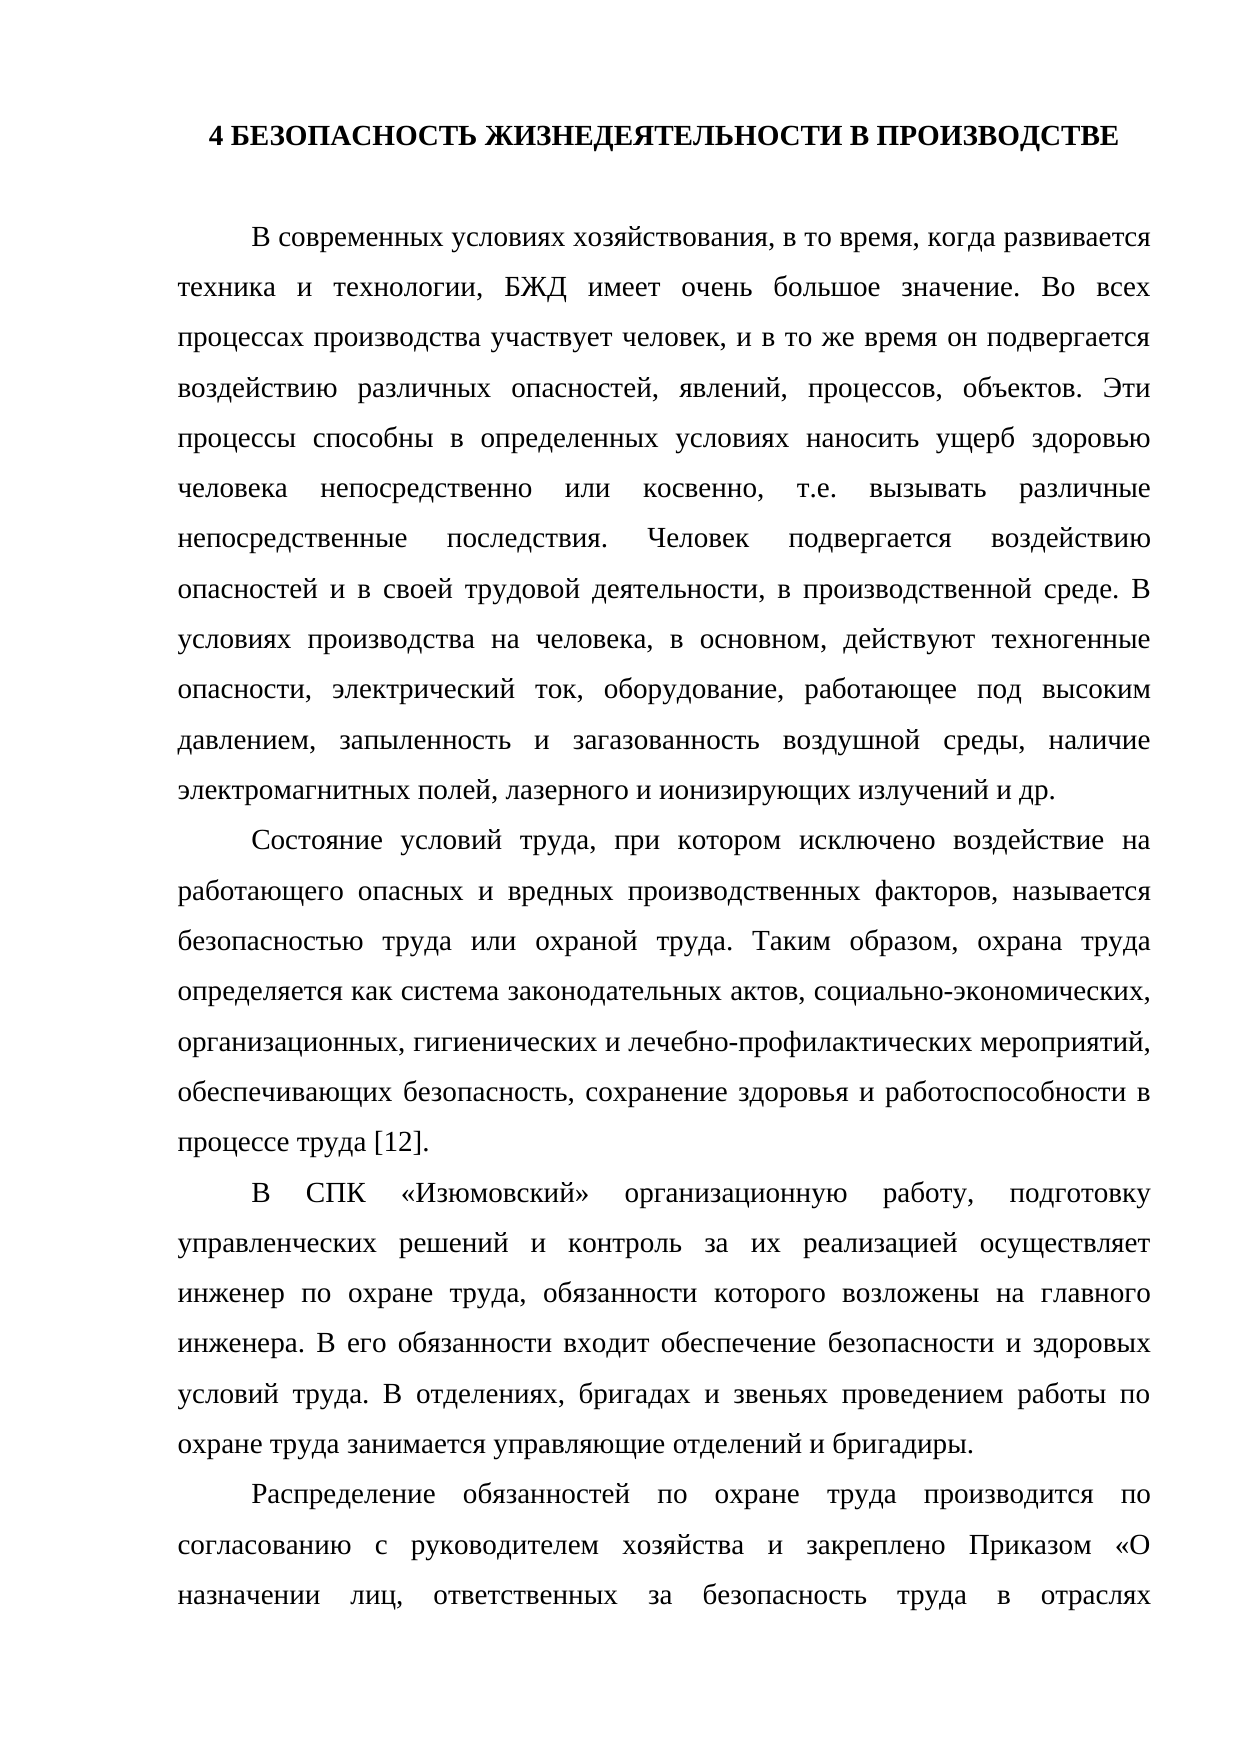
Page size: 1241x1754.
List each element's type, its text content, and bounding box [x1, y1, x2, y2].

text В СПК «Изюмовский» организационную работу, подготовку управленческих решений и контроль за их реализацией осуществляет инженер по охране труда, обязанности которого возложены на главного инженера. В его обязанности входит обеспечение безопасности и здоровых условий труда. В отделениях, бригадах и звеньях проведением работы по охране труда занимается управляющие отделений и бригадиры. [177, 1175, 1152, 1460]
text В современных условиях хозяйствования, в то время, когда развивается техника и технологии, БЖД имеет очень большое значение. Во всех процессах производства участвует человек, и в то же время он подвергается воздействию различных опасностей, явлений, процессов, объектов. Эти процессы способны в определенных условиях наносить ущерб здоровью человека непосредственно или косвенно, т.е. вызывать различные непосредственные последствия. Человек подвергается воздействию опасностей и в своей трудовой деятельности, в производственной среде. В условиях производства на человека, в основном, действуют техногенные опасности, электрический ток, оборудование, работающее под высоким давлением, запыленность и загазованность воздушной среды, наличие электромагнитных полей, лазерного и ионизирующих излучений и др. [177, 219, 1152, 806]
text Состояние условий труда, при котором исключено воздействие на работающего опасных и вредных производственных факторов, называется безопасностью труда или охраной труда. Таким образом, охрана труда определяется как система законодательных актов, социально-экономических, организационных, гигиенических и лечебно-профилактических мероприятий, обеспечивающих безопасность, сохранение здоровья и работоспособности в процессе труда [12]. [177, 822, 1152, 1158]
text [177, 1477, 1152, 1611]
text 4 БЕЗОПАСНОСТЬ ЖИЗНЕДЕЯТЕЛЬНОСТИ В ПРОИЗВОДСТВЕ [177, 118, 1152, 152]
